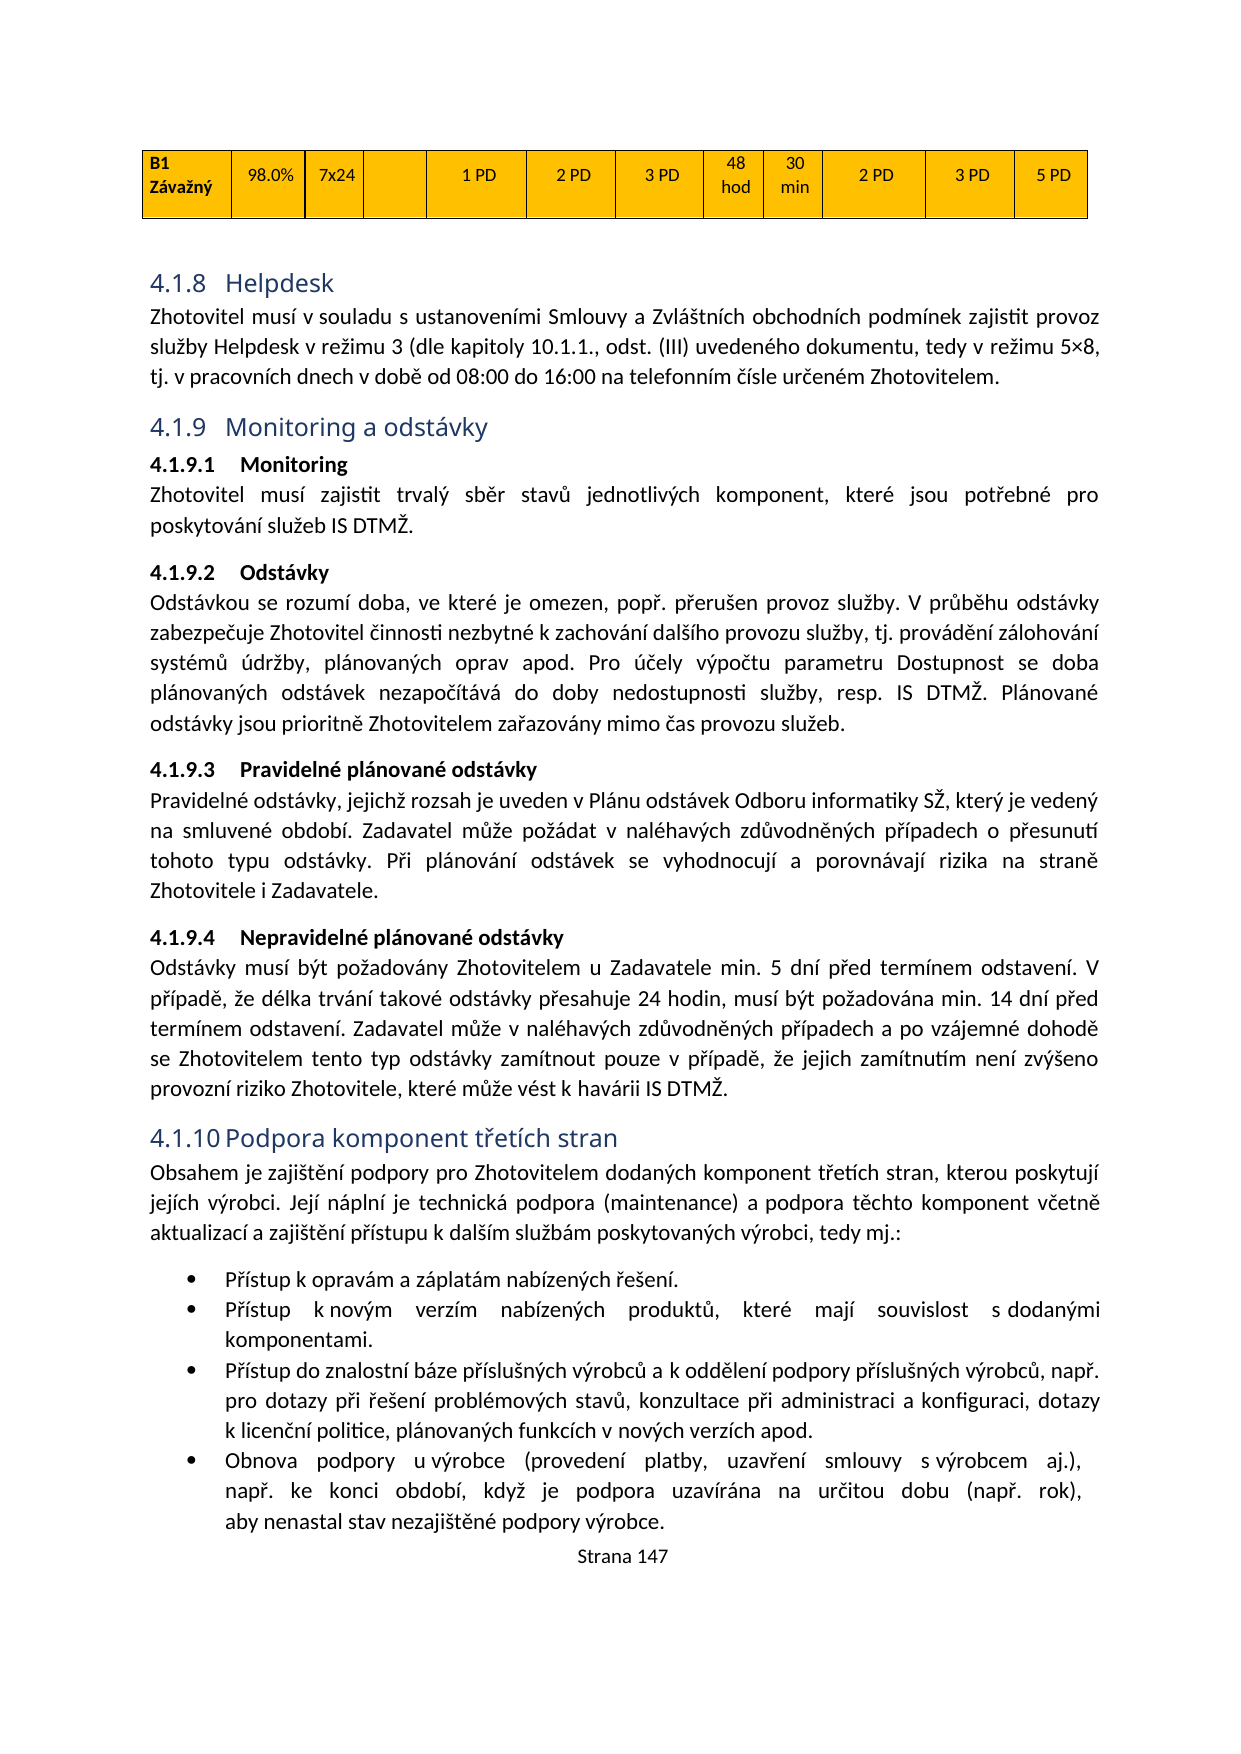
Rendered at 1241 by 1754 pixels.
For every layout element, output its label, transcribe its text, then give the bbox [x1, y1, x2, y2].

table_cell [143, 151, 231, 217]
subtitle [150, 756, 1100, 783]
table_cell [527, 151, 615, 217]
subtitle Monitoring [150, 450, 1100, 478]
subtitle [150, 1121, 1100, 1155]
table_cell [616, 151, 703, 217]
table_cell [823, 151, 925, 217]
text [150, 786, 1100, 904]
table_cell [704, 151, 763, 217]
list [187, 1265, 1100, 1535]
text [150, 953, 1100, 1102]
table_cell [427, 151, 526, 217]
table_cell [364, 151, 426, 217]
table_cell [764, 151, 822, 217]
subtitle Helpdesk [150, 265, 1100, 299]
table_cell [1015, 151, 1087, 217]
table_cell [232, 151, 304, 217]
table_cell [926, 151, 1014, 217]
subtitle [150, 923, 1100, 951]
text Zhotovitel musí v souladu s ustanoveními Smlouvy a Zvláštních obchodních podmínek zajistit provoz služby Helpdesk v režimu 3 (dle kapitoly 10.1.1., odst. (III) uvedeného dokumentu, tedy v režimu 5×8, tj. v pracovních dnech v době od 08:00 do 16:00 na telefonním čísle určeném Zhotovitelem. [150, 302, 1100, 391]
text Zhotovitel musí zajistit trvalý sběr stavů jednotlivých komponent, které jsou potřebné pro poskytování služeb IS DTMŽ. [150, 481, 1100, 539]
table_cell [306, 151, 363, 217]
subtitle Monitoring a odstávky [150, 409, 1100, 443]
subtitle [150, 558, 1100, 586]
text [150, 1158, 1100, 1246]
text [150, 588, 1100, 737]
